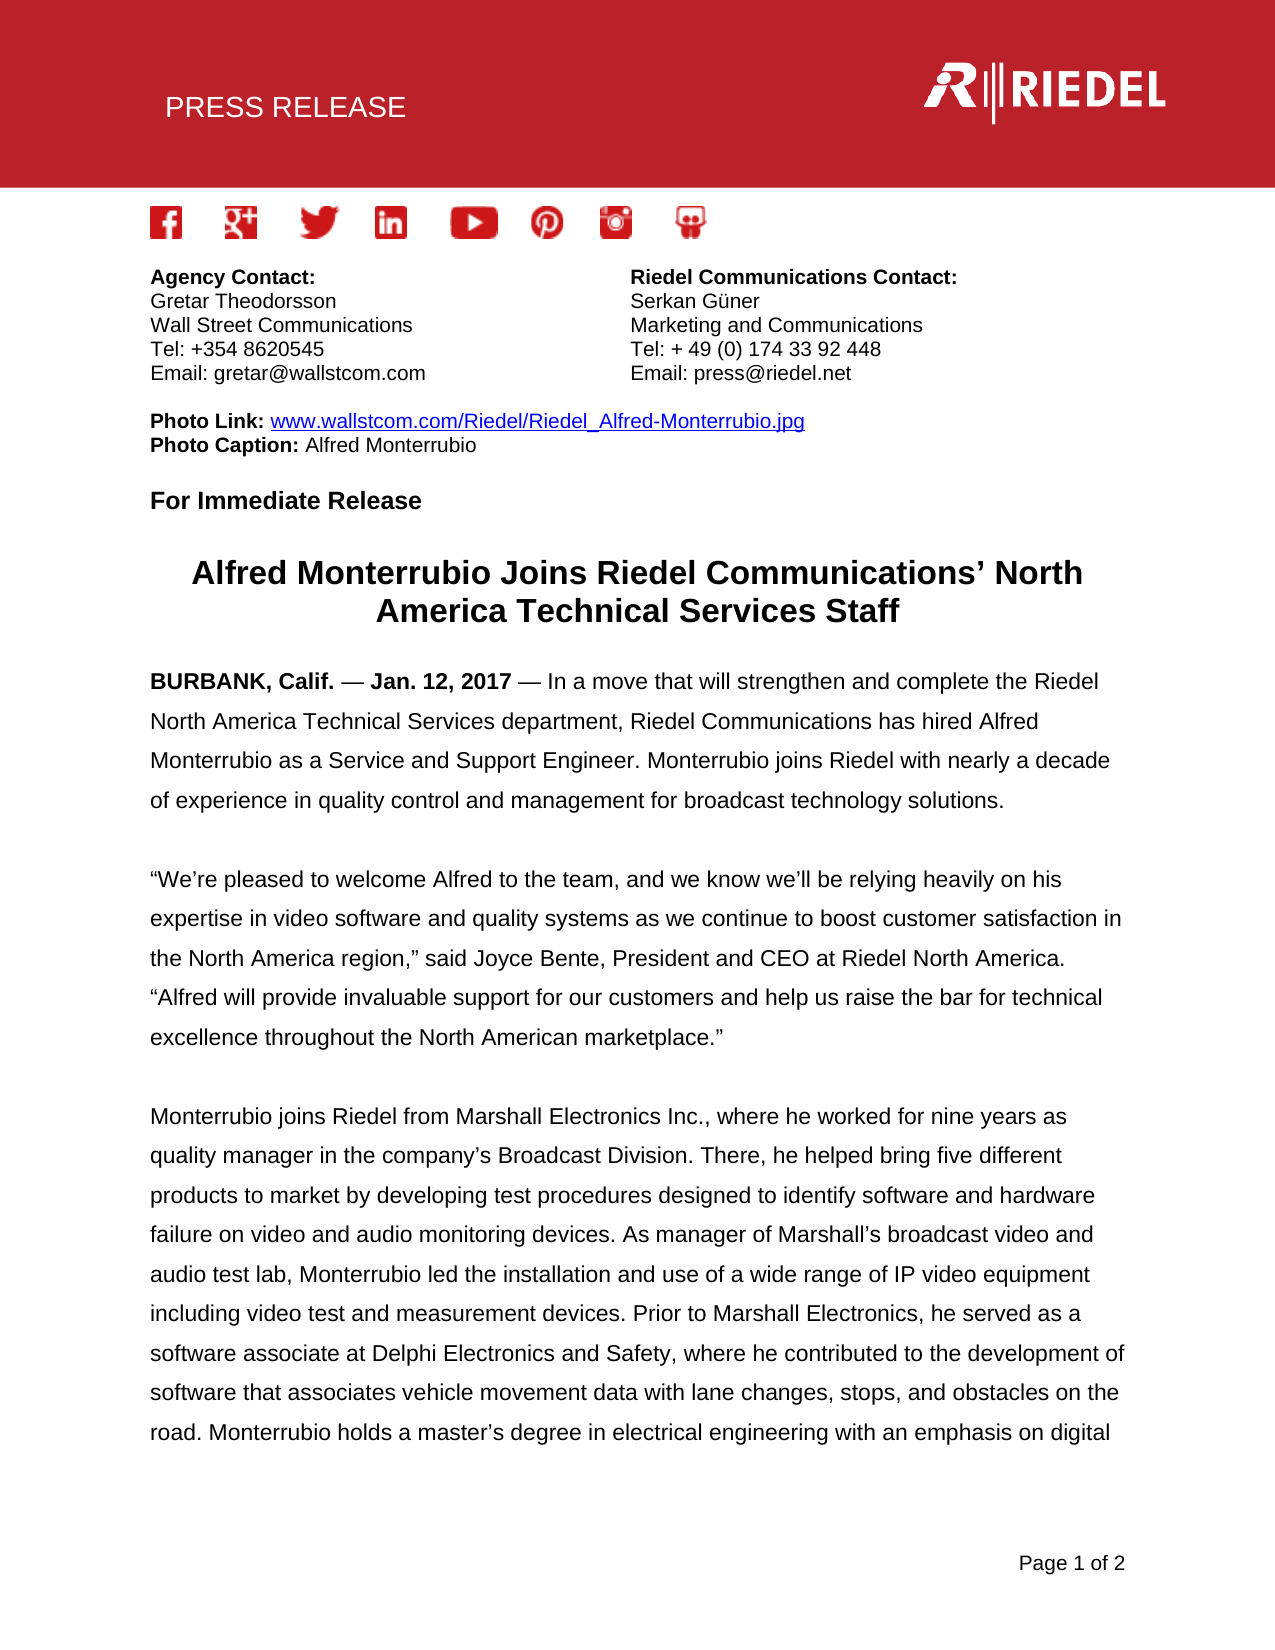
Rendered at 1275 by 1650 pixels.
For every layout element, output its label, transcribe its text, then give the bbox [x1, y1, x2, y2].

table_header Riedel Communications Contact: Serkan Güner Marketing and Communications Tel: + 49 (0) 174 33 92 448 Email: press@riedel.net [619, 265, 1059, 385]
picture [923, 62, 1166, 125]
picture [225, 206, 257, 239]
subtitle For Immediate Release [150, 486, 1125, 514]
text Photo Caption: Alfred Monterrubio [150, 433, 1125, 457]
picture [375, 206, 407, 239]
text BURBANK, Calif. — Jan. 12, 2017 — In a move that will strengthen and complete the Riedel North America Technical Services department, Riedel Communications has hired Alfred Monterrubio as a Service and Support Engineer. Monterrubio joins Riedel with nearly a decade of experience in quality control and management for broadcast technology solutions. [150, 668, 1125, 813]
text Alfred Monterrubio Joins Riedel Communications’ North America Technical Services Staff [150, 553, 1125, 630]
picture [450, 206, 498, 239]
picture [675, 206, 707, 239]
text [150, 1103, 1125, 1445]
picture [531, 206, 564, 239]
picture [150, 206, 182, 239]
text “We’re pleased to welcome Alfred to the team, and we know we’ll be relying heavily on his expertise in video software and quality systems as we continue to boost customer satisfaction in the North America region,” said Joyce Bente, President and CEO at Riedel North America. “Alfred will provide invaluable support for our customers and help us raise the bar for technical excellence throughout the North American marketplace.” [150, 866, 1125, 1050]
picture [600, 206, 632, 239]
table_header Agency Contact: Gretar Theodorsson Wall Street Communications Tel: +354 8620545 Email: gretar@wallstcom.com [150, 265, 619, 385]
picture [300, 206, 340, 239]
text Photo Link: www.wallstcom.com/Riedel/Riedel_Alfred-Monterrubio.jpg [150, 409, 1125, 433]
